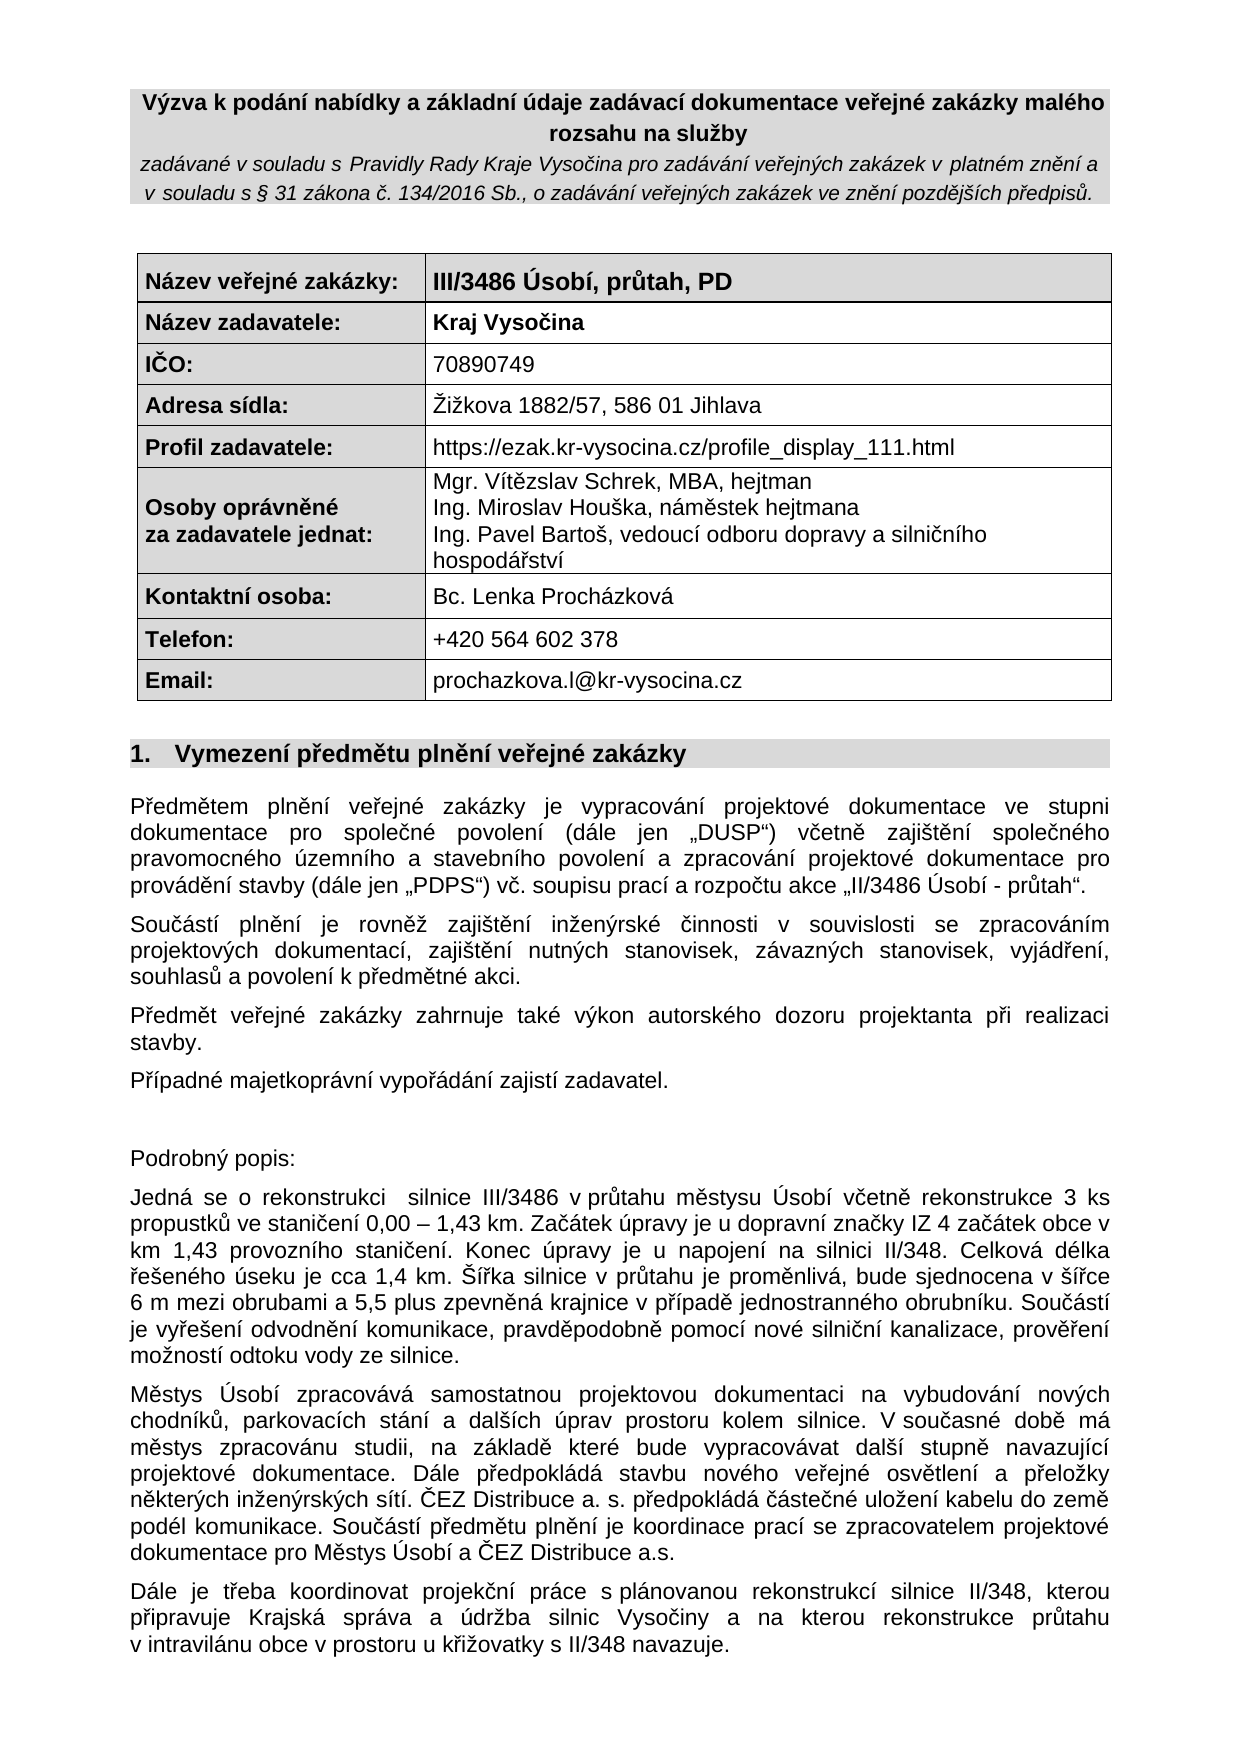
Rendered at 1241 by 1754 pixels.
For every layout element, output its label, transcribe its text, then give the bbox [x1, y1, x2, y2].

table_cell 70890749 [426, 344, 1111, 384]
table_cell Telefon: [138, 619, 425, 659]
table_cell prochazkova.l@kr-vysocina.cz [426, 660, 1111, 700]
table_cell Kontaktní osoba: [138, 574, 425, 618]
text Podrobný popis: [130, 1145, 1110, 1171]
text zadávané v souladu s Pravidly Rady Kraje Vysočina pro zadávání veřejných zakázek v platném znění a v souladu s § 31 zákona č. 134/2016 Sb., o zadávání veřejných zakázek ve znění pozdějších předpisů. [130, 152, 1110, 204]
text Případné majetkoprávní vypořádání zajistí zadavatel. [130, 1067, 1110, 1094]
text Městys Úsobí zpracovává samostatnou projektovou dokumentaci na vybudování nových chodníků, parkovacích stání a dalších úprav prostoru kolem silnice. V současné době má městys zpracovánu studii, na základě které bude vypracovávat další stupně navazující projektové dokumentace. Dále předpokládá stavbu nového veřejné osvětlení a přeložky některých inženýrských sítí. ČEZ Distribuce a. s. předpokládá částečné uložení kabelu do země podél komunikace. Součástí předmětu plnění je koordinace prací se zpracovatelem projektové dokumentace pro Městys Úsobí a ČEZ Distribuce a.s. [130, 1381, 1110, 1565]
title Výzva k podání nabídky a základní údaje zadávací dokumentace veřejné zakázky malého rozsahu na služby [130, 89, 1110, 147]
table_cell https://ezak.kr-vysocina.cz/profile_display_111.html [426, 426, 1111, 467]
table_cell Profil zadavatele: [138, 426, 425, 467]
table_cell +420 564 602 378 [426, 619, 1111, 659]
text Předmětem plnění veřejné zakázky je vypracování projektové dokumentace ve stupni dokumentace pro společné povolení (dále jen „DUSP“) včetně zajištění společného pravomocného územního a stavebního povolení a zpracování projektové dokumentace pro provádění stavby (dále jen „PDPS“) vč. soupisu prací a rozpočtu akce „II/3486 Úsobí - průtah“. [130, 793, 1110, 898]
table_cell Kraj Vysočina [426, 303, 1111, 343]
table_cell IČO: [138, 344, 425, 384]
text Součástí plnění je rovněž zajištění inženýrské činnosti v souvislosti se zpracováním projektových dokumentací, zajištění nutných stanovisek, závazných stanovisek, vyjádření, souhlasů a povolení k předmětné akci. [130, 911, 1110, 989]
table_cell Adresa sídla: [138, 385, 425, 425]
text Předmět veřejné zakázky zahrnuje také výkon autorského dozoru projektanta při realizaci stavby. [130, 1002, 1110, 1055]
subtitle Vymezení předmětu plnění veřejné zakázky [130, 739, 1110, 768]
table_cell Mgr. Vítězslav Schrek, MBA, hejtman Ing. Miroslav Houška, náměstek hejtmana Ing. Pavel Bartoš, vedoucí odboru dopravy a silničního hospodářství [426, 468, 1111, 573]
text Jedná se o rekonstrukci silnice III/3486 v průtahu městysu Úsobí včetně rekonstrukce 3 ks propustků ve staničení 0,00 – 1,43 km. Začátek úpravy je u dopravní značky IZ 4 začátek obce v km 1,43 provozního staničení. Konec úpravy je u napojení na silnici II/348. Celková délka řešeného úseku je cca 1,4 km. Šířka silnice v průtahu je proměnlivá, bude sjednocena v šířce 6 m mezi obrubami a 5,5 plus zpevněná krajnice v případě jednostranného obrubníku. Součástí je vyřešení odvodnění komunikace, pravděpodobně pomocí nové silniční kanalizace, prověření možností odtoku vody ze silnice. [130, 1184, 1110, 1368]
table_cell Osoby oprávněné za zadavatele jednat: [138, 468, 425, 573]
table_cell Bc. Lenka Procházková [426, 574, 1111, 618]
table_cell Název zadavatele: [138, 303, 425, 343]
text Dále je třeba koordinovat projekční práce s plánovanou rekonstrukcí silnice II/348, kterou připravuje Krajská správa a údržba silnic Vysočiny a na kterou rekonstrukce průtahu v intravilánu obce v prostoru u křižovatky s II/348 navazuje. [130, 1578, 1110, 1657]
table_cell Email: [138, 660, 425, 700]
table_cell Žižkova 1882/57, 586 01 Jihlava [426, 385, 1111, 425]
table_header Název veřejné zakázky: [138, 254, 425, 301]
table_header III/3486 Úsobí, průtah, PD [426, 254, 1111, 301]
